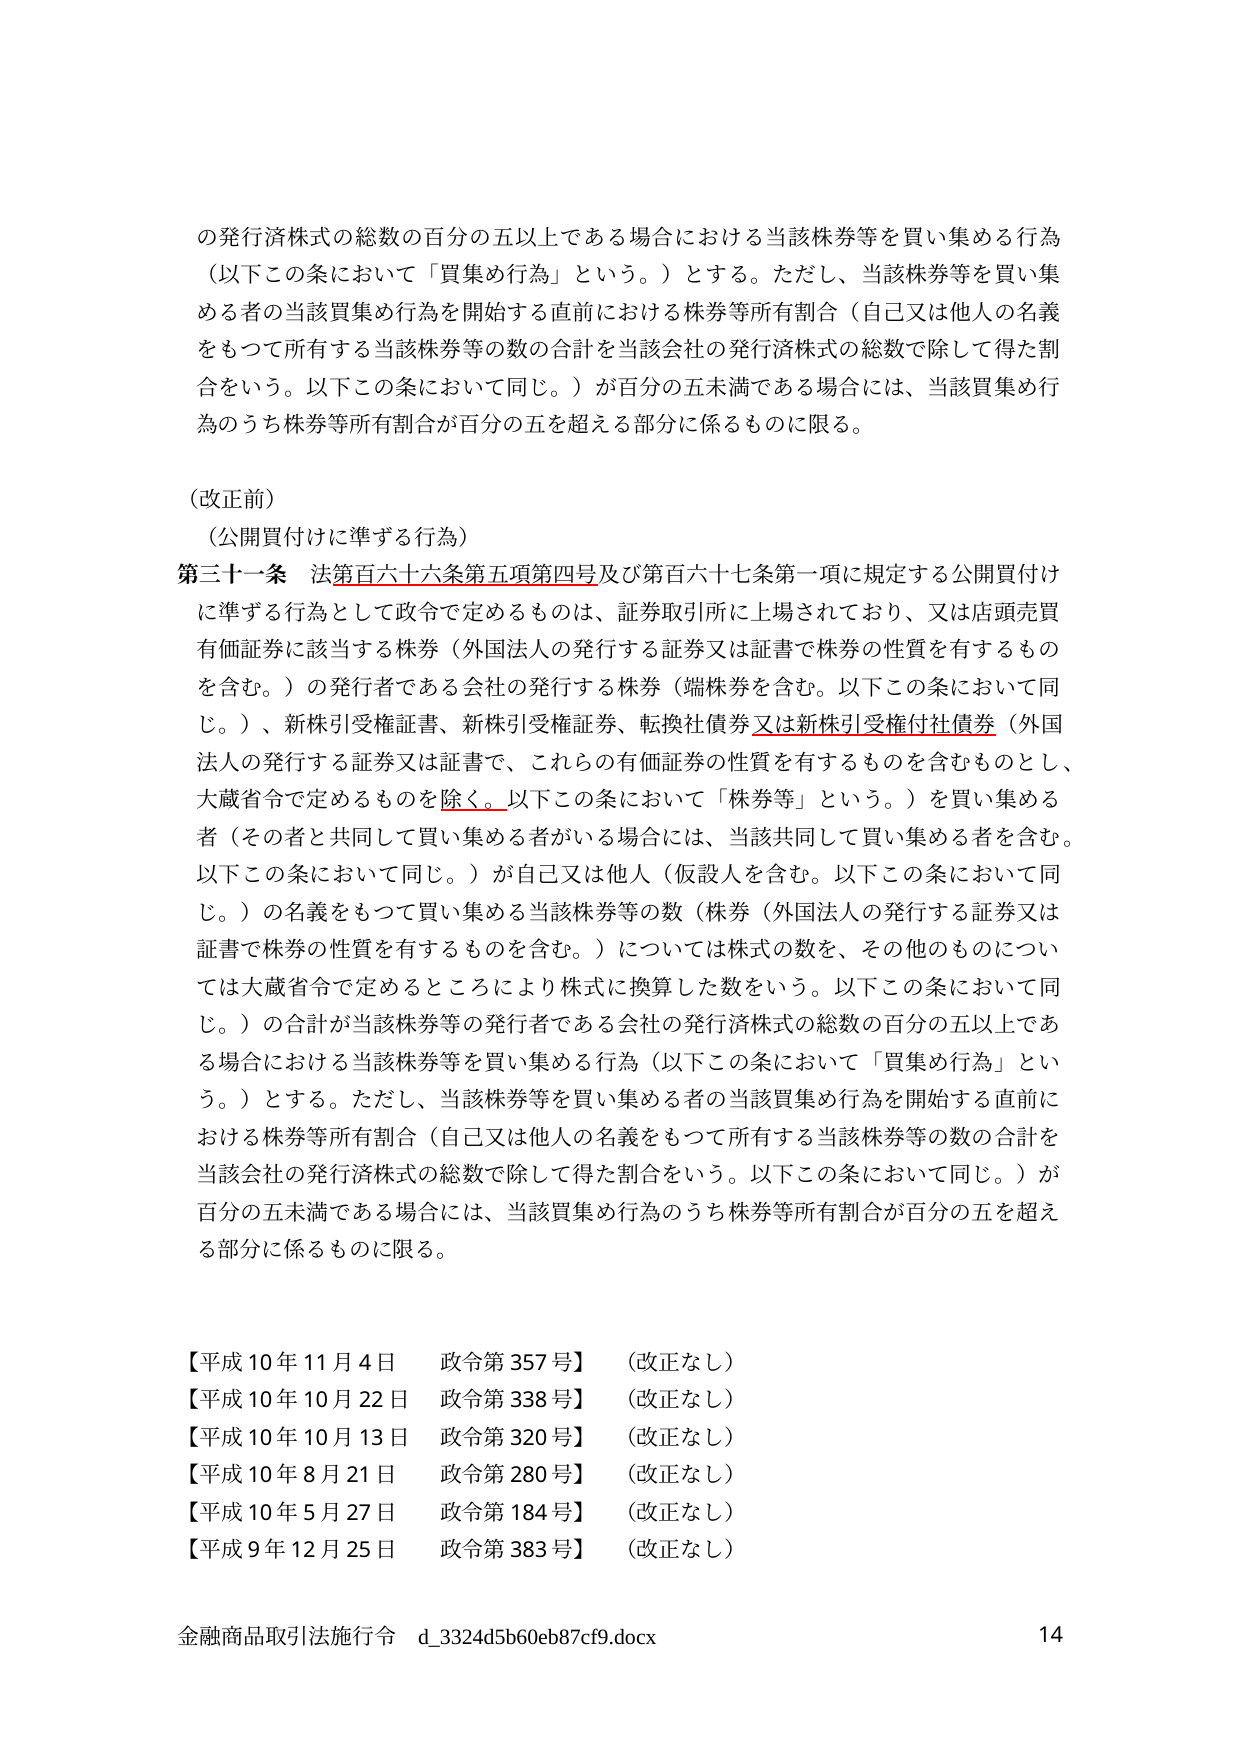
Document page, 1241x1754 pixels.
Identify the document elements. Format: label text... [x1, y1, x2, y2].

text 【平成10年5月27日 政令第184号】 （改正なし） [177, 1492, 1063, 1529]
text 【平成9年12月25日 政令第383号】 （改正なし） [177, 1529, 1063, 1567]
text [177, 217, 1063, 442]
text 第三十一条 法第百六十六条第五項第四号及び第百六十七条第一項に規定する公開買付けに準ずる行為として政令で定めるものは、証券取引所に上場されており、又は店頭売買有価証券に該当する株券（外国法人の発行する証券又は証書で株券の性質を有するものを含む。）の発行者である会社の発行する株券（端株券を含む。以下この条において同じ。）、新株引受権証書、新株引受権証券、転換社債券又は新株引受権付社債券（外国法人の発行する証券又は証書で、これらの有価証券の性質を有するものを含むものとし、大蔵省令で定めるものを除く。以下この条において「株券等」という。）を買い集める者（その者と共同して買い集める者がいる場合には、当該共同して買い集める者を含む。以下この条において同じ。）が自己又は他人（仮設人を含む。以下この条において同じ。）の名義をもつて買い集める当該株券等の数（株券（外国法人の発行する証券又は証書で株券の性質を有するものを含む。）については株式の数を、その他のものについては大蔵省令で定めるところにより株式に換算した数をいう。以下この条において同じ。）の合計が当該株券等の発行者である会社の発行済株式の総数の百分の五以上である場合における当該株券等を買い集める行為（以下この条において「買集め行為」という。）とする。ただし、当該株券等を買い集める者の当該買集め行為を開始する直前における株券等所有割合（自己又は他人の名義をもつて所有する当該株券等の数の合計を当該会社の発行済株式の総数で除して得た割合をいう。以下この条において同じ。）が百分の五未満である場合には、当該買集め行為のうち株券等所有割合が百分の五を超える部分に係るものに限る。 [177, 554, 1063, 1267]
text 【平成10年10月22日 政令第338号】 （改正なし） [177, 1379, 1063, 1417]
text （改正前） [177, 479, 1063, 517]
text 【平成10年8月21日 政令第280号】 （改正なし） [177, 1454, 1063, 1492]
text （公開買付けに準ずる行為） [196, 517, 1063, 554]
text 【平成10年10月13日 政令第320号】 （改正なし） [177, 1417, 1063, 1454]
text 【平成10年11月4日 政令第357号】 （改正なし） [177, 1342, 1063, 1379]
